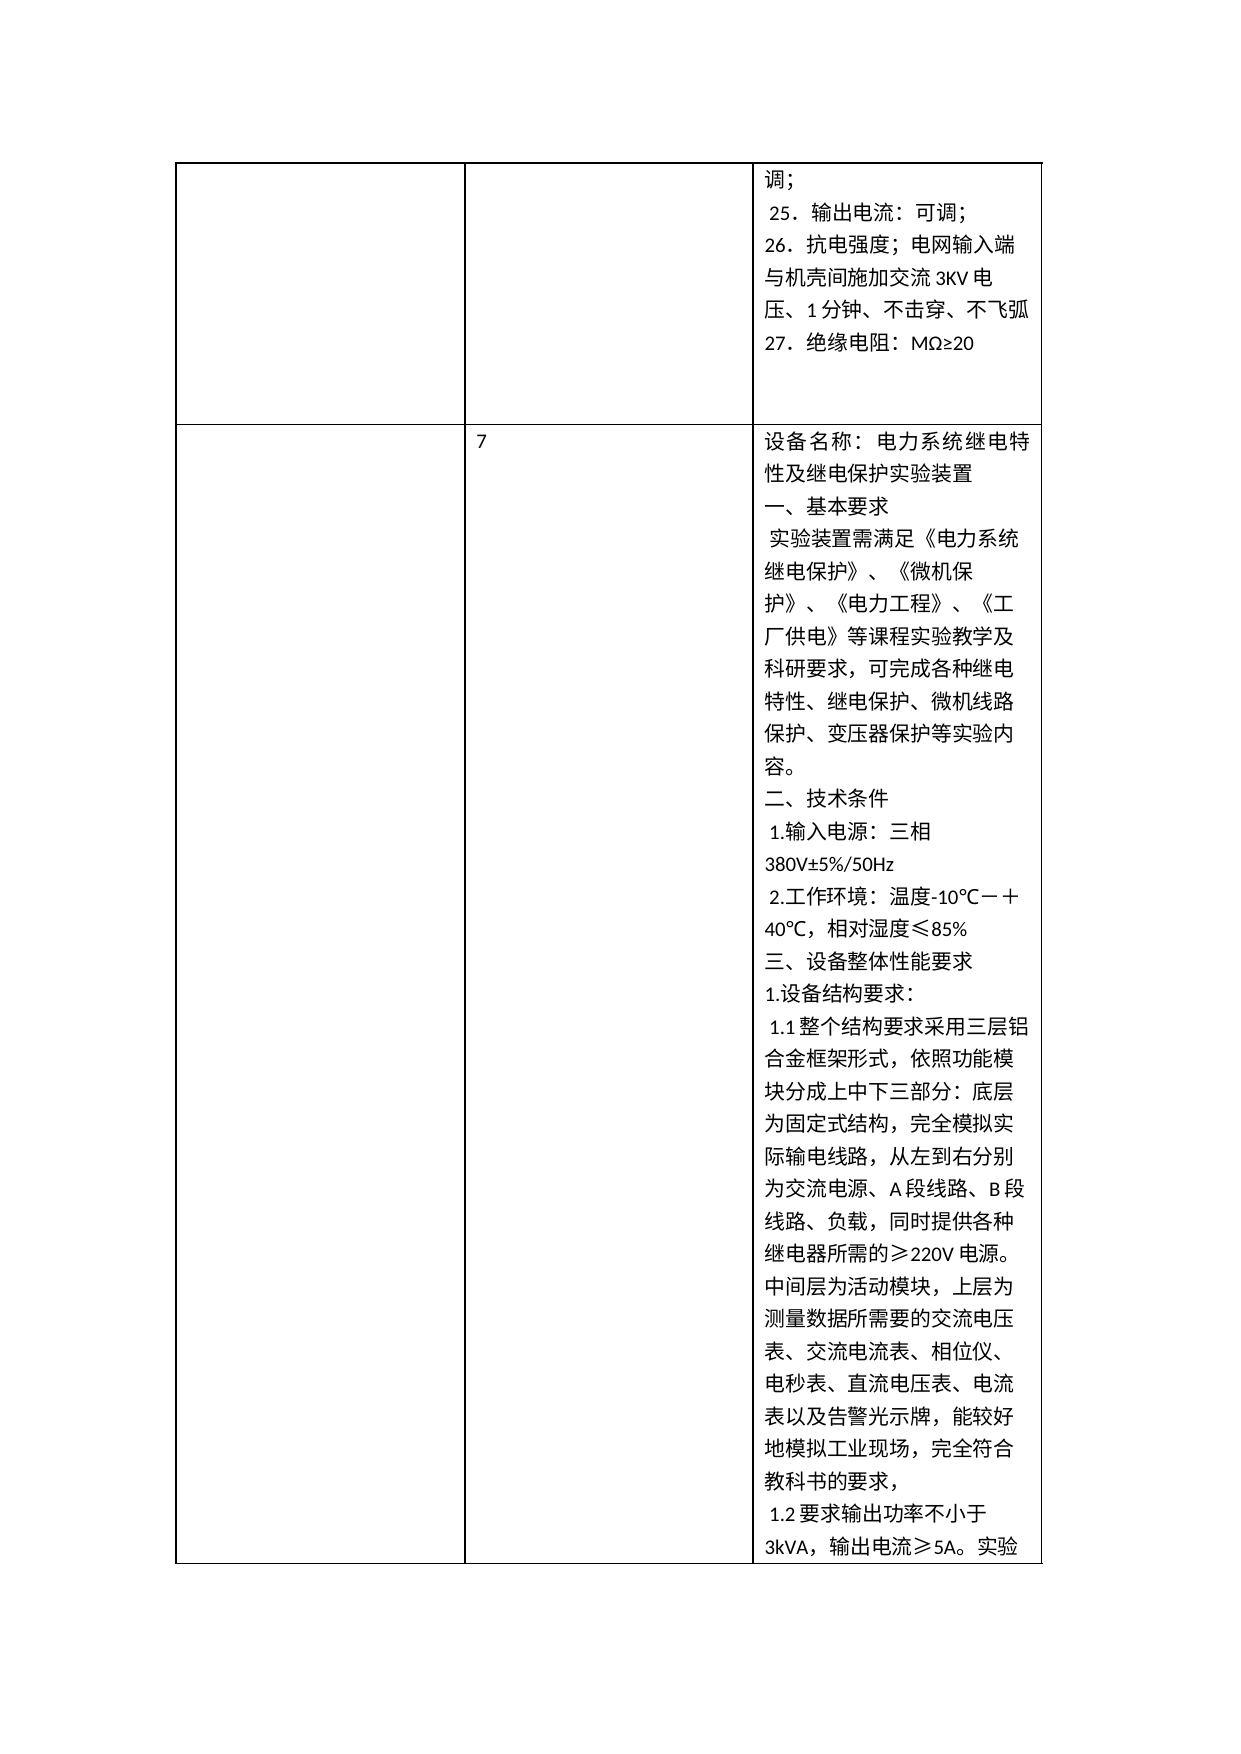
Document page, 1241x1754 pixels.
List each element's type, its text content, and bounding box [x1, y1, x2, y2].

table_cell 6 [466, 164, 752, 423]
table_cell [754, 164, 1041, 423]
table_cell 7 [466, 425, 752, 1563]
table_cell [754, 425, 1041, 1563]
table_cell [177, 425, 464, 1563]
table_cell [177, 164, 464, 423]
